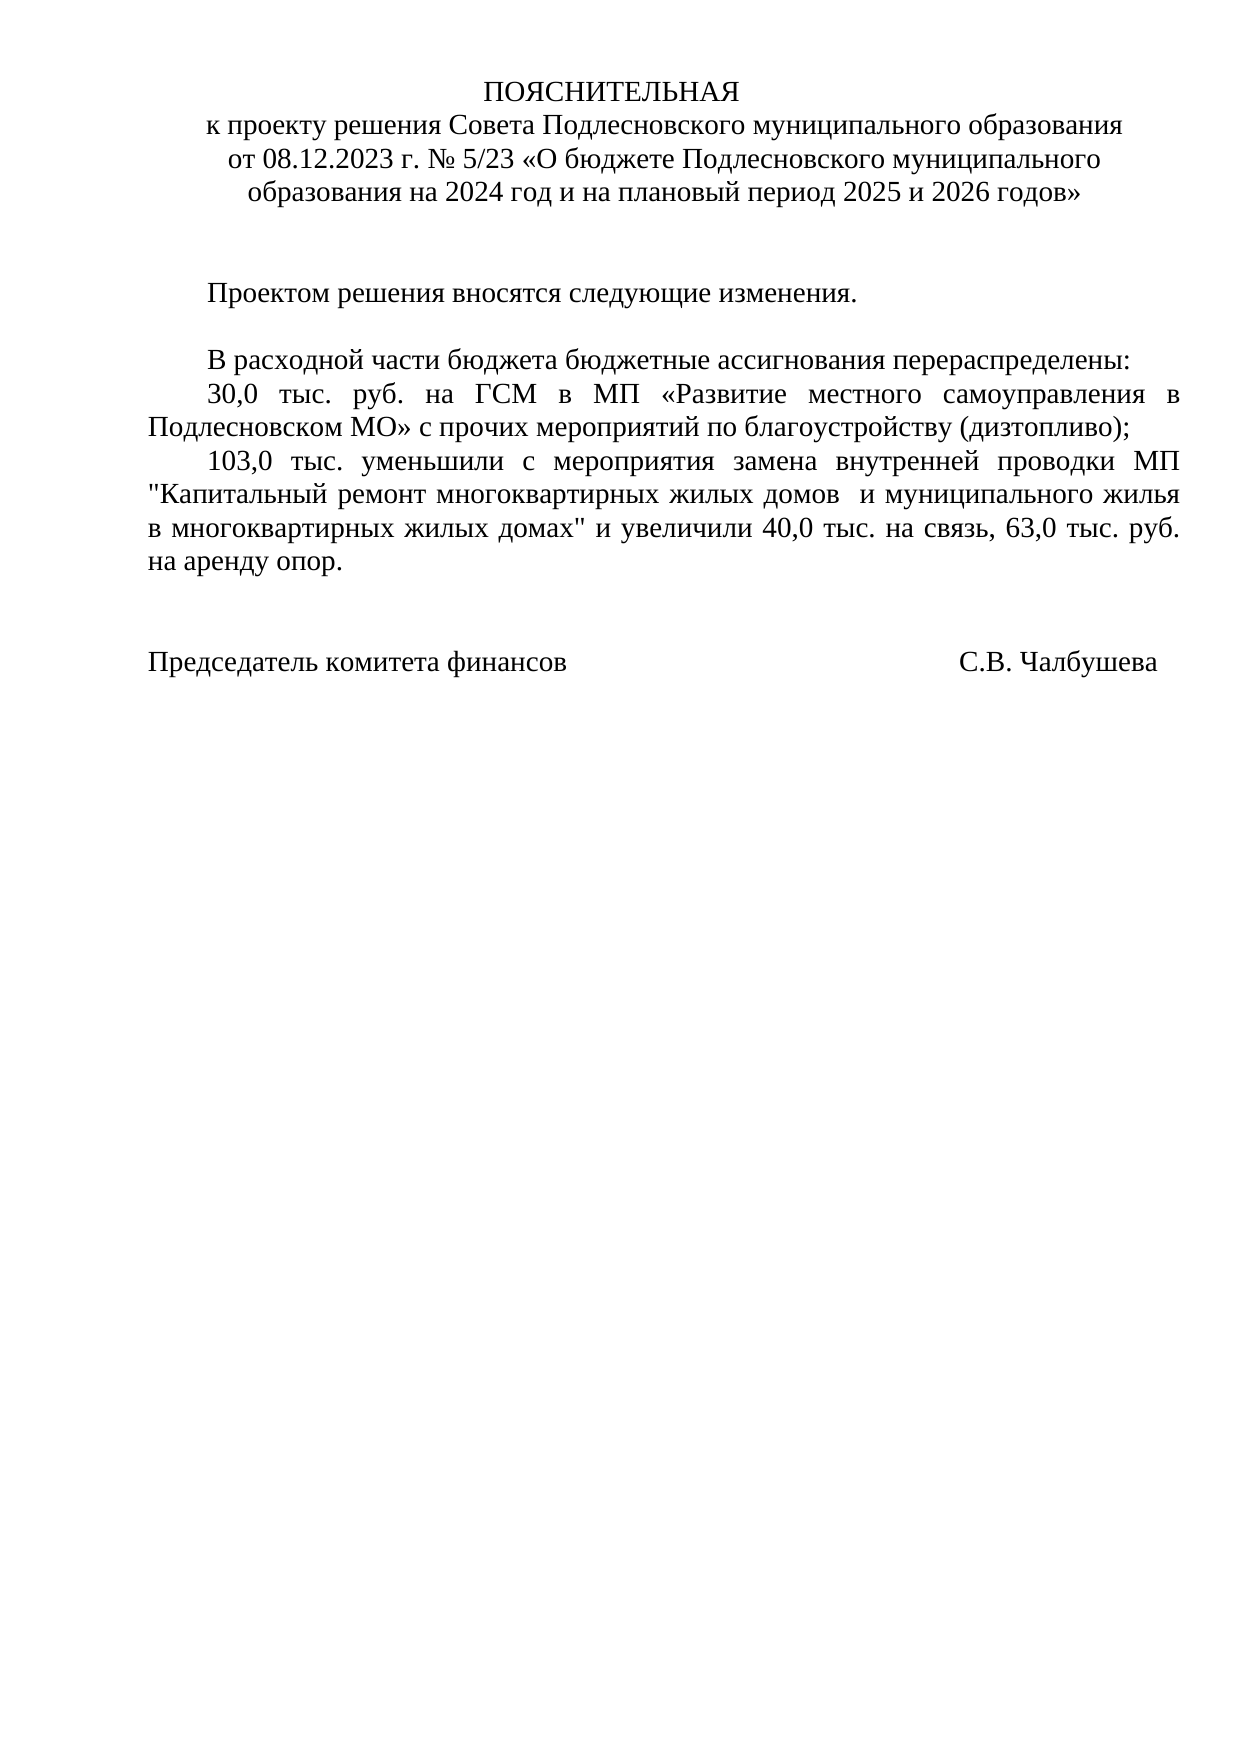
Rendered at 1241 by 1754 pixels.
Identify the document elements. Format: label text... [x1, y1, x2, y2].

text к проекту решения Совета Подлесновского муниципального образования от 08.12.2023 г. № 5/23 «О бюджете Подлесновского муниципального образования на 2024 год и на плановый период 2025 и 2026 годов» [148, 107, 1181, 208]
text 30,0 тыс. руб. на ГСМ в МП «Развитие местного самоуправления в Подлесновском МО» с прочих мероприятий по благоустройству (дизтопливо); [148, 376, 1181, 443]
text В расходной части бюджета бюджетные ассигнования перераспределены: [148, 342, 1181, 376]
text ПОЯСНИТЕЛЬНАЯ [148, 74, 1181, 107]
text Проектом решения вносятся следующие изменения. [148, 275, 1181, 309]
text 103,0 тыс. уменьшили с мероприятия замена внутренней проводки МП "Капитальный ремонт многоквартирных жилых домов и муниципального жилья в многоквартирных жилых домах" и увеличили 40,0 тыс. на связь, 63,0 тыс. руб. на аренду опор. [148, 443, 1181, 577]
text Председатель комитета финансов С.В. Чалбушева [148, 644, 1181, 678]
